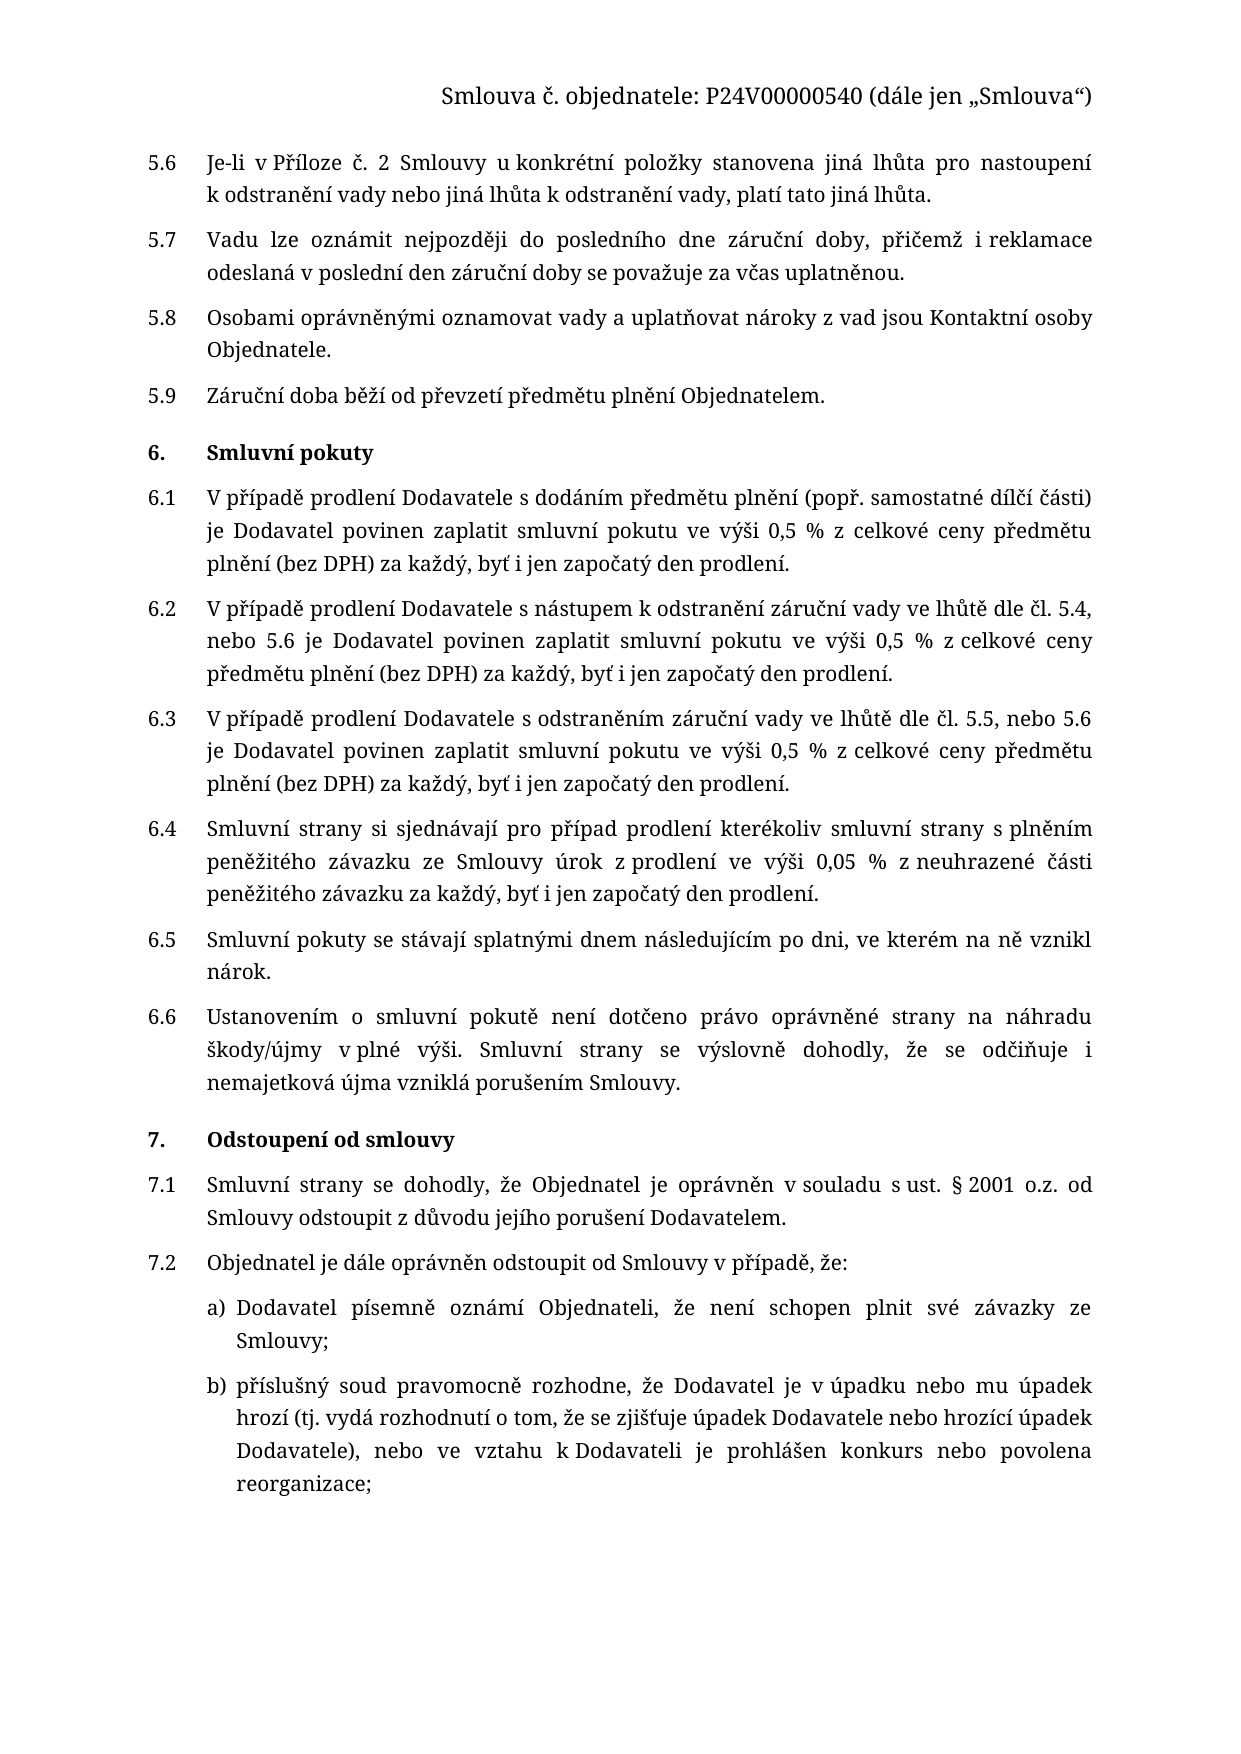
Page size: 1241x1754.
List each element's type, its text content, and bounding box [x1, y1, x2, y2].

list Odstoupení od smlouvy [148, 1125, 1093, 1154]
list Smluvní strany se dohodly, že Objednatel je oprávněn v souladu s ust. § 2001 o.z. od Smlouvy odstoupit z důvodu jejího porušení Dodavatelem. [148, 1170, 1093, 1231]
list Je-li v Příloze č. 2 Smlouvy u konkrétní položky stanovena jiná lhůta pro nastoupení k odstranění vady nebo jiná lhůta k odstranění vady, platí tato jiná lhůta. [148, 148, 1093, 209]
list Vadu lze oznámit nejpozději do posledního dne záruční doby, přičemž i reklamace odeslaná v poslední den záruční doby se považuje za včas uplatněnou. [148, 225, 1093, 286]
list Záruční doba běží od převzetí předmětu plnění Objednatelem. [148, 381, 1093, 409]
list Smluvní pokuty se stávají splatnými dnem následujícím po dni, ve kterém na ně vznikl nárok. [148, 925, 1093, 986]
list V případě prodlení Dodavatele s odstraněním záruční vady ve lhůtě dle čl. 5.5, nebo 5.6 je Dodavatel povinen zaplatit smluvní pokutu ve výši 0,5 % z celkové ceny předmětu plnění (bez DPH) za každý, byť i jen započatý den prodlení. [148, 704, 1093, 798]
list Dodavatel písemně oznámí Objednateli, že není schopen plnit své závazky ze Smlouvy; [207, 1293, 1093, 1354]
list V případě prodlení Dodavatele s dodáním předmětu plnění (popř. samostatné dílčí části) je Dodavatel povinen zaplatit smluvní pokutu ve výši 0,5 % z celkové ceny předmětu plnění (bez DPH) za každý, byť i jen započatý den prodlení. [148, 483, 1093, 577]
list příslušný soud pravomocně rozhodne, že Dodavatel je v úpadku nebo mu úpadek hrozí (tj. vydá rozhodnutí o tom, že se zjišťuje úpadek Dodavatele nebo hrozící úpadek Dodavatele), nebo ve vztahu k Dodavateli je prohlášen konkurs nebo povolena reorganizace; [207, 1371, 1093, 1497]
list V případě prodlení Dodavatele s nástupem k odstranění záruční vady ve lhůtě dle čl. 5.4, nebo 5.6 je Dodavatel povinen zaplatit smluvní pokutu ve výši 0,5 % z celkové ceny předmětu plnění (bez DPH) za každý, byť i jen započatý den prodlení. [148, 594, 1093, 687]
list Osobami oprávněnými oznamovat vady a uplatňovat nároky z vad jsou Kontaktní osoby Objednatele. [148, 303, 1093, 364]
list Ustanovením o smluvní pokutě není dotčeno právo oprávněné strany na náhradu škody/újmy v plné výši. Smluvní strany se výslovně dohodly, že se odčiňuje i nemajetková újma vzniklá porušením Smlouvy. [148, 1002, 1093, 1096]
list Smluvní pokuty [148, 438, 1093, 467]
list Smluvní strany si sjednávají pro případ prodlení kterékoliv smluvní strany s plněním peněžitého závazku ze Smlouvy úrok z prodlení ve výši 0,05 % z neuhrazené části peněžitého závazku za každý, byť i jen započatý den prodlení. [148, 814, 1093, 908]
list Objednatel je dále oprávněn odstoupit od Smlouvy v případě, že: [148, 1248, 1093, 1276]
